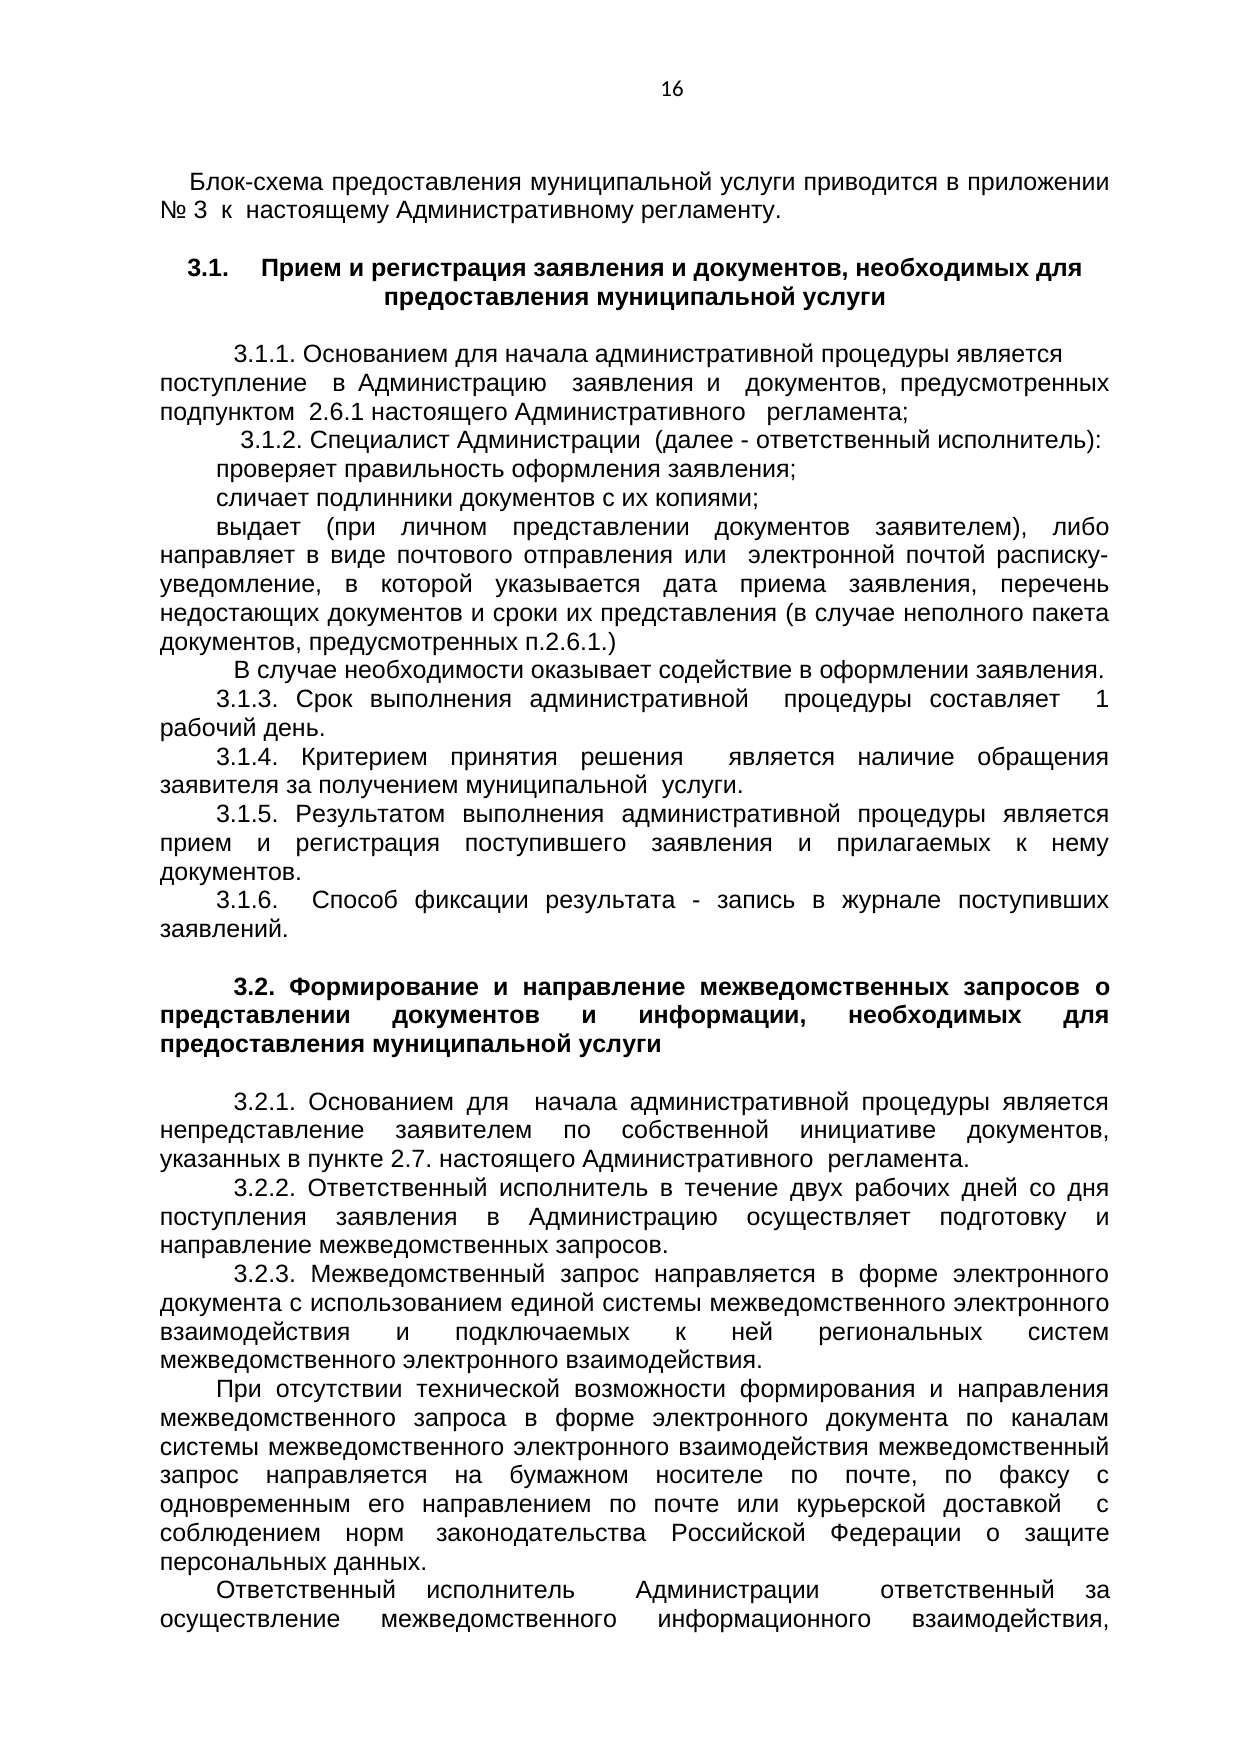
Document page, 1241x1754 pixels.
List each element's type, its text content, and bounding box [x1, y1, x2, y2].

text 3.2.2. Ответственный исполнитель в течение двух рабочих дней со дня поступления заявления в Администрацию осуществляет подготовку и направление межведомственных запросов. [159, 1173, 1110, 1259]
text проверяет правильность оформления заявления; [159, 454, 1110, 483]
text 3.1.2. Специалист Администрации (далее - ответственный исполнитель): [159, 425, 1110, 454]
text 3.1.5. Результатом выполнения административной процедуры является прием и регистрация поступившего заявления и прилагаемых к нему документов. [159, 799, 1110, 885]
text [159, 1575, 1110, 1633]
text 3.1.1. Основанием для начала административной процедуры является [159, 339, 1110, 368]
text 3.2.1. Основанием для начала административной процедуры является непредставление заявителем по собственной инициативе документов, указанных в пункте 2.7. настоящего Административного регламента. [159, 1087, 1110, 1173]
text 3.2.3. Межведомственный запрос направляется в форме электронного документа с использованием единой системы межведомственного электронного взаимодействия и подключаемых к ней региональных систем межведомственного электронного взаимодействия. [159, 1259, 1110, 1374]
text 3.1.3. Срок выполнения административной процедуры составляет 1 рабочий день. [159, 684, 1110, 742]
text сличает подлинники документов с их копиями; [159, 483, 1110, 512]
text В случае необходимости оказывает содействие в оформлении заявления. [159, 655, 1110, 684]
text Блок-схема предоставления муниципальной услуги приводится в приложении № 3 к настоящему Административному регламенту. [159, 167, 1110, 224]
text выдает (при личном представлении документов заявителем), либо направляет в виде почтового отправления или электронной почтой расписку-уведомление, в которой указывается дата приема заявления, перечень недостающих документов и сроки их представления (в случае неполного пакета документов, предусмотренных п.2.6.1.) [159, 512, 1110, 655]
text 3.1.6. Способ фиксации результата - запись в журнале поступивших заявлений. [159, 885, 1110, 943]
text 3.2. Формирование и направление межведомственных запросов о представлении документов и информации, необходимых для предоставления муниципальной услуги [159, 972, 1110, 1058]
text При отсутствии технической возможности формирования и направления межведомственного запроса в форме электронного документа по каналам системы межведомственного электронного взаимодействия межведомственный запрос направляется на бумажном носителе по почте, по факсу с одновременным его направлением по почте или курьерской доставкой с соблюдением норм законодательства Российской Федерации о защите персональных данных. [159, 1374, 1110, 1575]
text поступление в Администрацию заявления и документов, предусмотренных подпунктом 2.6.1 настоящего Административного регламента; [159, 368, 1110, 425]
text 3.1. Прием и регистрация заявления и документов, необходимых для предоставления муниципальной услуги [159, 253, 1110, 310]
text 3.1.4. Критерием принятия решения является наличие обращения заявителя за получением муниципальной услуги. [159, 742, 1110, 799]
